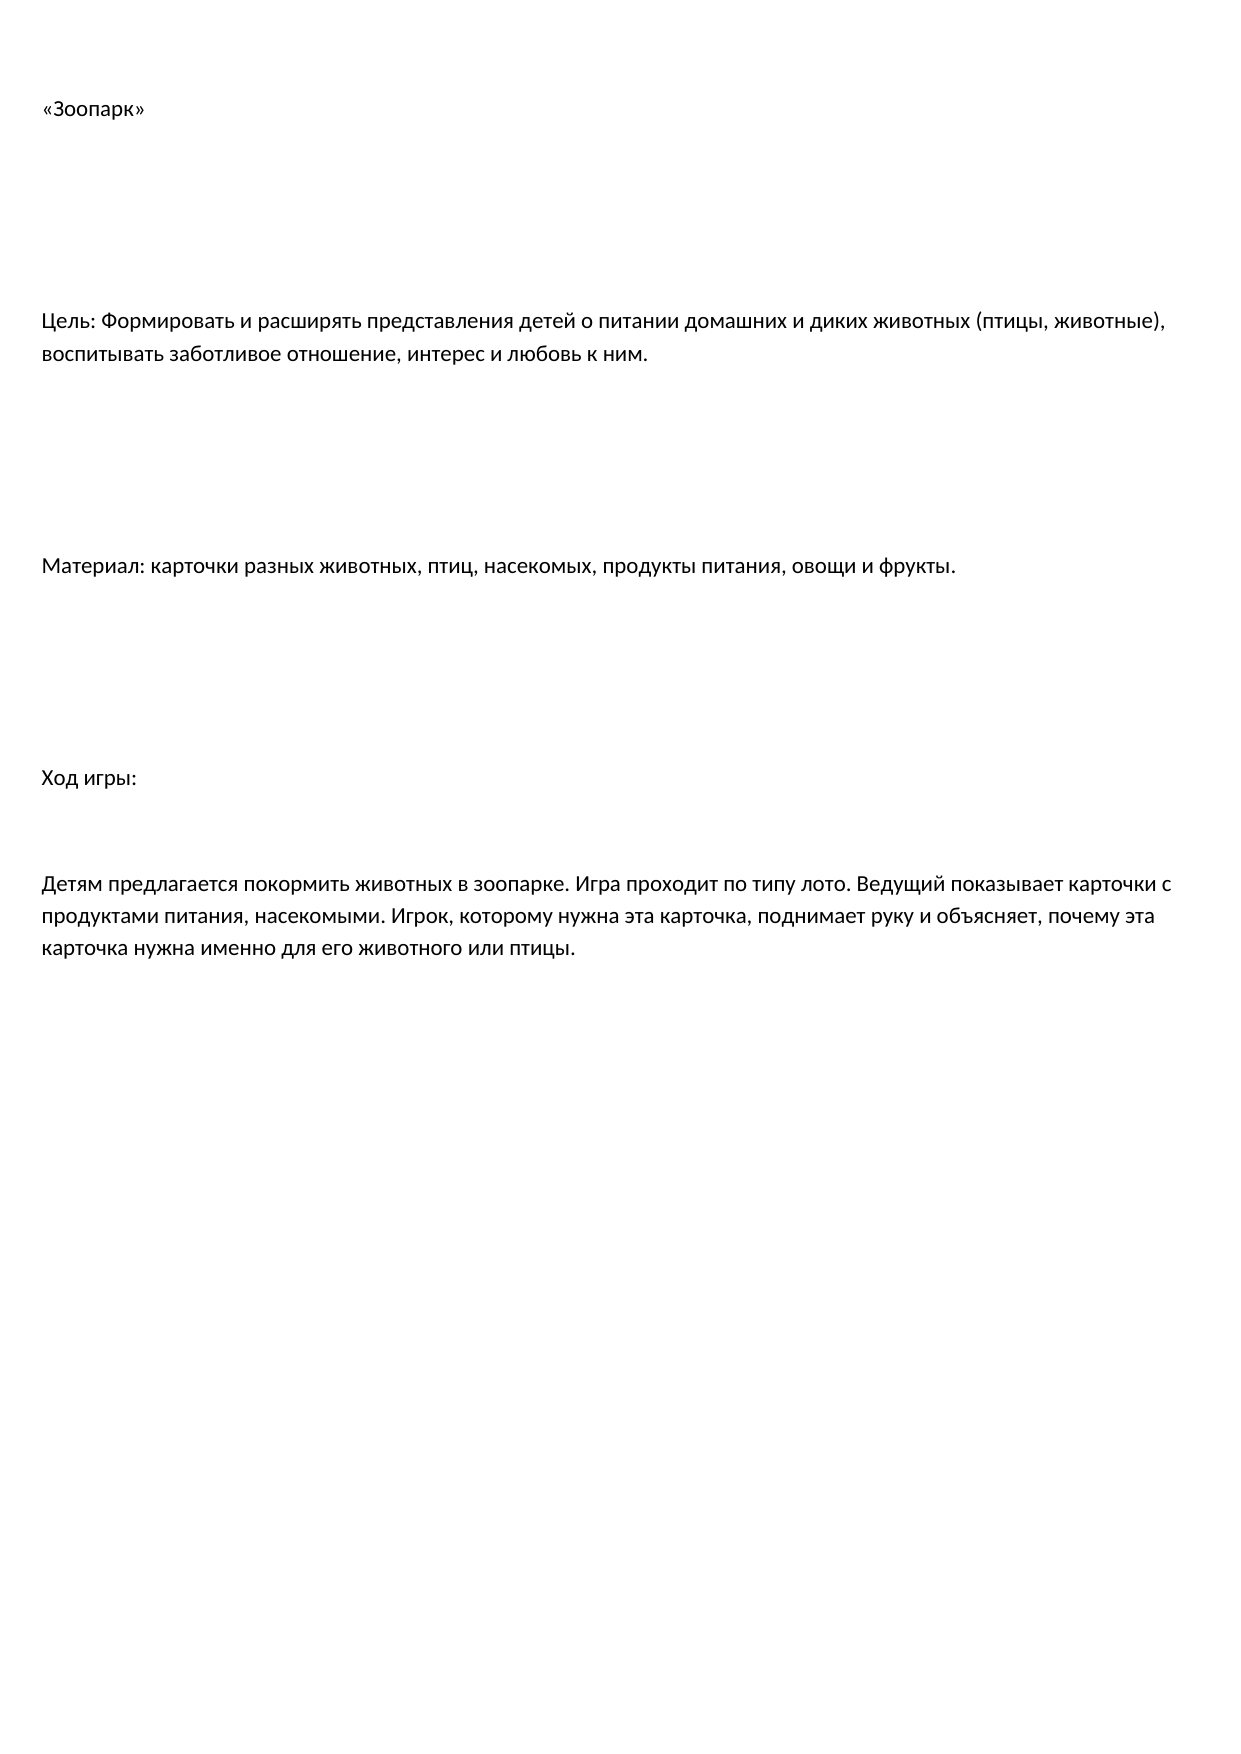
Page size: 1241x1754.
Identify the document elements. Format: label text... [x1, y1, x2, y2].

text Детям предлагается покормить животных в зоопарке. Игра проходит по типу лото. Ведущий показывает карточки с продуктами питания, насекомыми. Игрок, которому нужна эта карточка, поднимает руку и объясняет, почему эта карточка нужна именно для его животного или птицы. [41, 869, 1199, 961]
text Ход игры: [41, 763, 1199, 791]
text Цель: Формировать и расширять представления детей о питании домашних и диких животных (птицы, животные), воспитывать заботливое отношение, интерес и любовь к ним. [41, 306, 1199, 367]
text Материал: карточки разных животных, птиц, насекомых, продукты питания, овощи и фрукты. [41, 551, 1199, 579]
text «Зоопарк» [41, 94, 1199, 122]
